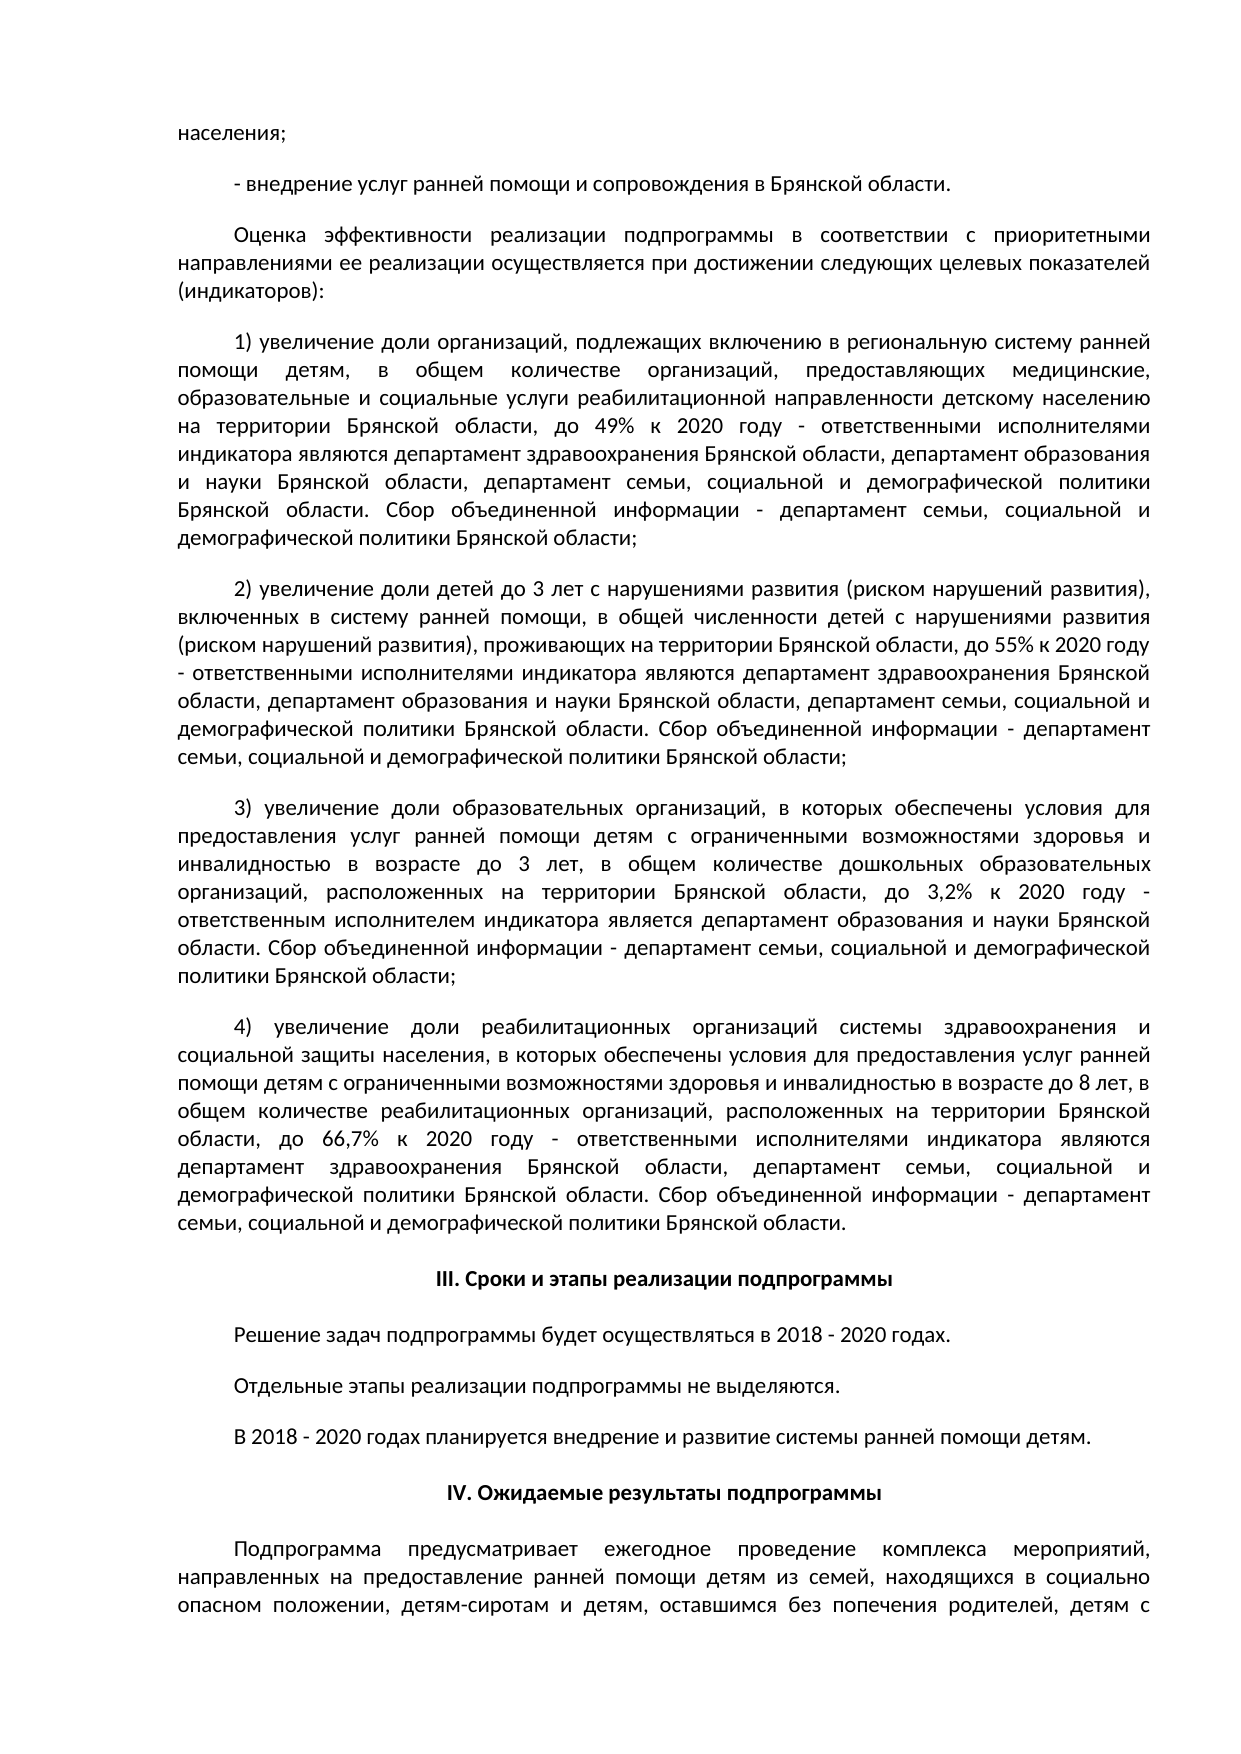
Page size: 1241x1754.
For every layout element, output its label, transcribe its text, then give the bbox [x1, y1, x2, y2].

text 4) увеличение доли реабилитационных организаций системы здравоохранения и социальной защиты населения, в которых обеспечены условия для предоставления услуг ранней помощи детям с ограниченными возможностями здоровья и инвалидностью в возрасте до 8 лет, в общем количестве реабилитационных организаций, расположенных на территории Брянской области, до 66,7% к 2020 году - ответственными исполнителями индикатора являются департамент здравоохранения Брянской области, департамент семьи, социальной и демографической политики Брянской области. Сбор объединенной информации - департамент семьи, социальной и демографической политики Брянской области. [177, 1012, 1152, 1236]
text - внедрение услуг ранней помощи и сопровождения в Брянской области. [177, 169, 1152, 197]
text Оценка эффективности реализации подпрограммы в соответствии с приоритетными направлениями ее реализации осуществляется при достижении следующих целевых показателей (индикаторов): [177, 220, 1152, 304]
title IV. Ожидаемые результаты подпрограммы [177, 1478, 1152, 1506]
text Решение задач подпрограммы будет осуществляться в 2018 - 2020 годах. [177, 1320, 1152, 1348]
text 1) увеличение доли организаций, подлежащих включению в региональную систему ранней помощи детям, в общем количестве организаций, предоставляющих медицинские, образовательные и социальные услуги реабилитационной направленности детскому населению на территории Брянской области, до 49% к 2020 году - ответственными исполнителями индикатора являются департамент здравоохранения Брянской области, департамент образования и науки Брянской области, департамент семьи, социальной и демографической политики Брянской области. Сбор объединенной информации - департамент семьи, социальной и демографической политики Брянской области; [177, 327, 1152, 551]
text 3) увеличение доли образовательных организаций, в которых обеспечены условия для предоставления услуг ранней помощи детям с ограниченными возможностями здоровья и инвалидностью в возрасте до 3 лет, в общем количестве дошкольных образовательных организаций, расположенных на территории Брянской области, до 3,2% к 2020 году - ответственным исполнителем индикатора является департамент образования и науки Брянской области. Сбор объединенной информации - департамент семьи, социальной и демографической политики Брянской области; [177, 793, 1152, 989]
text Отдельные этапы реализации подпрограммы не выделяются. [177, 1371, 1152, 1399]
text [177, 118, 1152, 146]
title III. Сроки и этапы реализации подпрограммы [177, 1264, 1152, 1292]
text 2) увеличение доли детей до 3 лет с нарушениями развития (риском нарушений развития), включенных в систему ранней помощи, в общей численности детей с нарушениями развития (риском нарушений развития), проживающих на территории Брянской области, до 55% к 2020 году - ответственными исполнителями индикатора являются департамент здравоохранения Брянской области, департамент образования и науки Брянской области, департамент семьи, социальной и демографической политики Брянской области. Сбор объединенной информации - департамент семьи, социальной и демографической политики Брянской области; [177, 574, 1152, 770]
text В 2018 - 2020 годах планируется внедрение и развитие системы ранней помощи детям. [177, 1422, 1152, 1450]
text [177, 1534, 1152, 1618]
